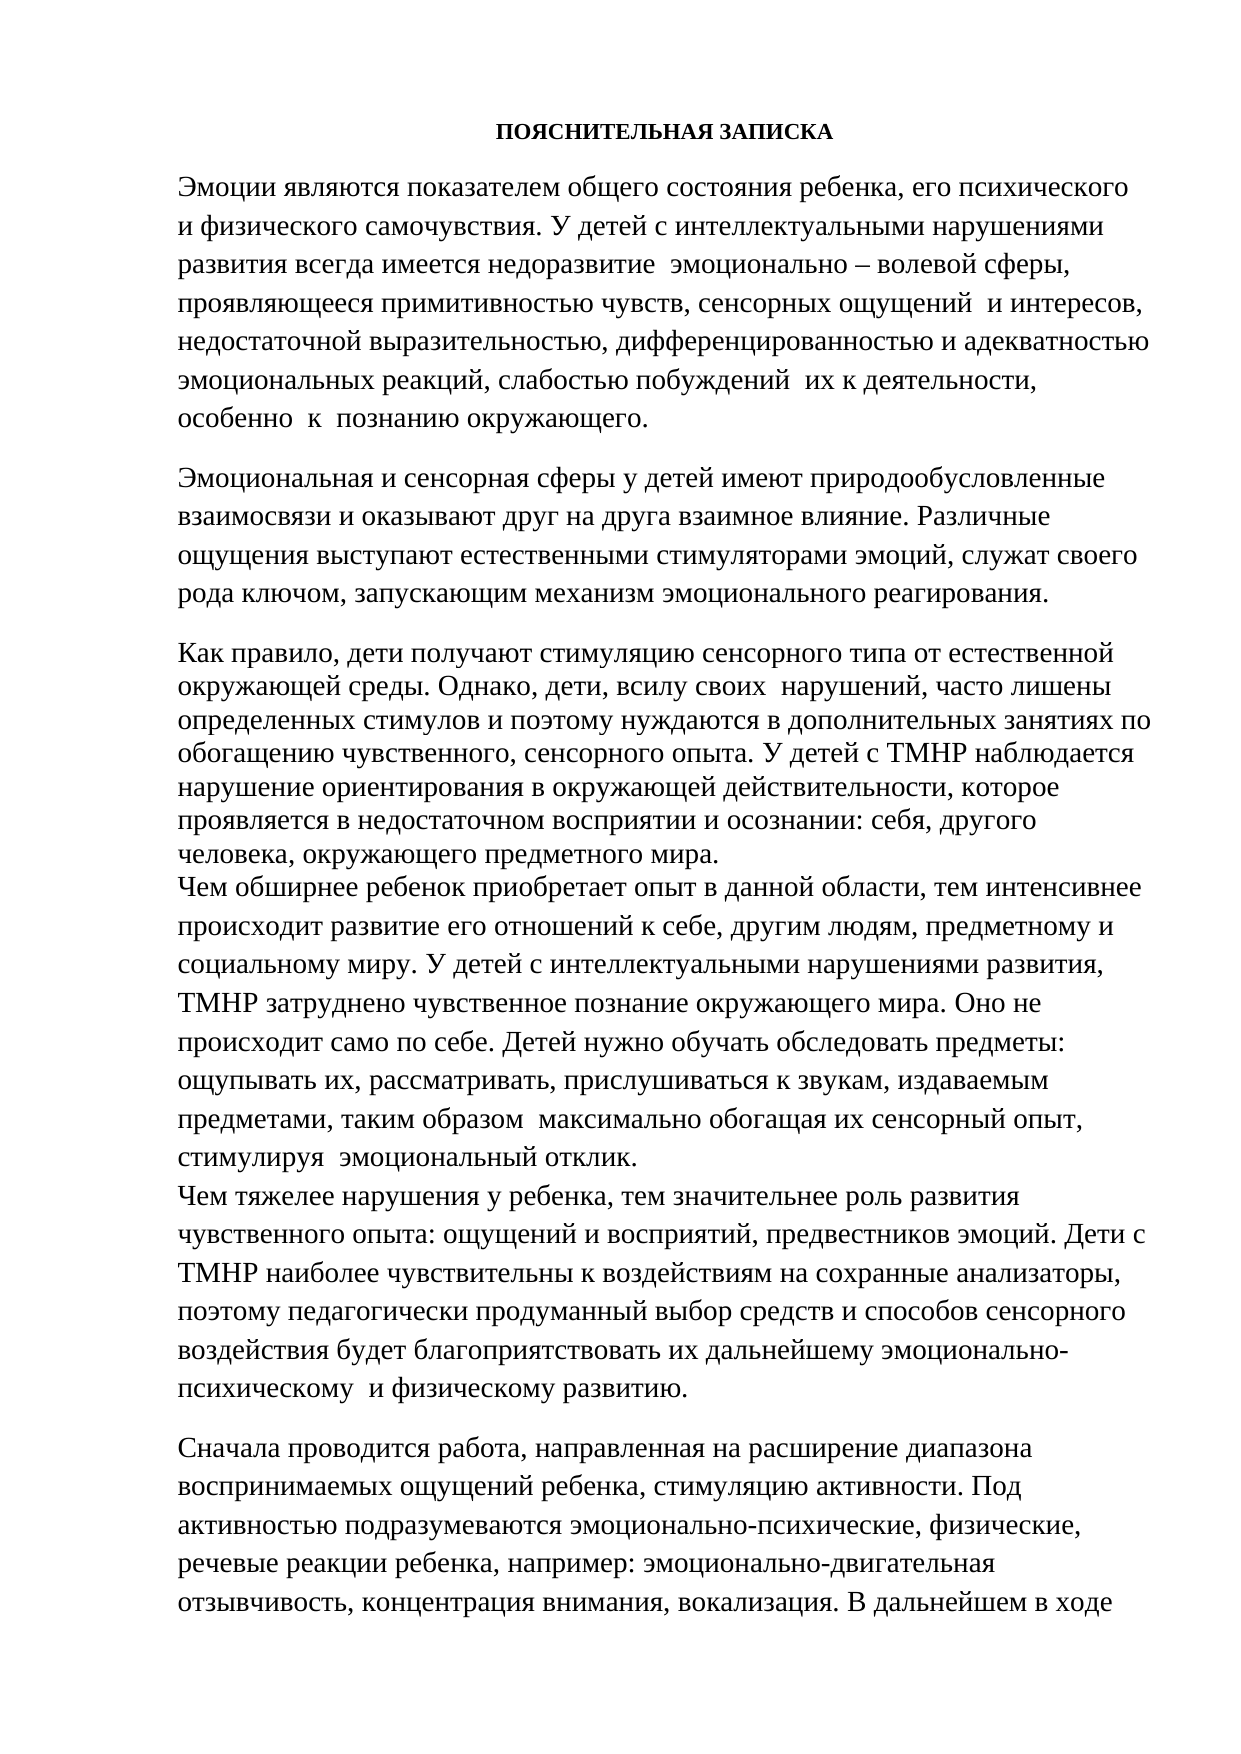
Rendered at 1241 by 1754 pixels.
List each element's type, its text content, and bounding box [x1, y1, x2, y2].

text Чем тяжелее нарушения у ребенка, тем значительнее роль развития чувственного опыта: ощущений и восприятий, предвестников эмоций. Дети с ТМНР наиболее чувствительны к воздействиям на сохранные анализаторы, поэтому педагогически продуманный выбор средств и способов сенсорного воздействия будет благоприятствовать их дальнейшему эмоционально-психическому и физическому развитию. [177, 1178, 1152, 1404]
text Эмоциональная и сенсорная сферы у детей имеют природообусловленные взаимосвязи и оказывают друг на друга взаимное влияние. Различные ощущения выступают естественными стимуляторами эмоций, служат своего рода ключом, запускающим механизм эмоционального реагирования. [177, 460, 1152, 609]
text ПОЯСНИТЕЛЬНАЯ ЗАПИСКА [177, 118, 1152, 144]
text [177, 1430, 1152, 1618]
text Эмоции являются показателем общего состояния ребенка, его психического и физического самочувствия. У детей с интеллектуальными нарушениями развития всегда имеется недоразвитие эмоционально – волевой сферы, проявляющееся примитивностью чувств, сенсорных ощущений и интересов, недостаточной выразительностью, дифференцированностью и адекватностью эмоциональных реакций, слабостью побуждений их к деятельности, особенно к познанию окружающего. [177, 169, 1152, 434]
text Как правило, дети получают стимуляцию сенсорного типа от естественной окружающей среды. Однако, дети, всилу своих нарушений, часто лишены определенных стимулов и поэтому нуждаются в дополнительных занятиях по обогащению чувственного, сенсорного опыта. У детей с ТМНР наблюдается нарушение ориентирования в окружающей действительности, которое проявляется в недостаточном восприятии и осознании: себя, другого человека, окружающего предметного мира. [177, 635, 1152, 869]
text Чем обширнее ребенок приобретает опыт в данной области, тем интенсивнее происходит развитие его отношений к себе, другим людям, предметному и социальному миру. У детей с интеллектуальными нарушениями развития, ТМНР затруднено чувственное познание окружающего мира. Оно не происходит само по себе. Детей нужно обучать обследовать предметы: ощупывать их, рассматривать, прислушиваться к звукам, издаваемым предметами, таким образом максимально обогащая их сенсорный опыт, стимулируя эмоциональный отклик. [177, 869, 1152, 1173]
